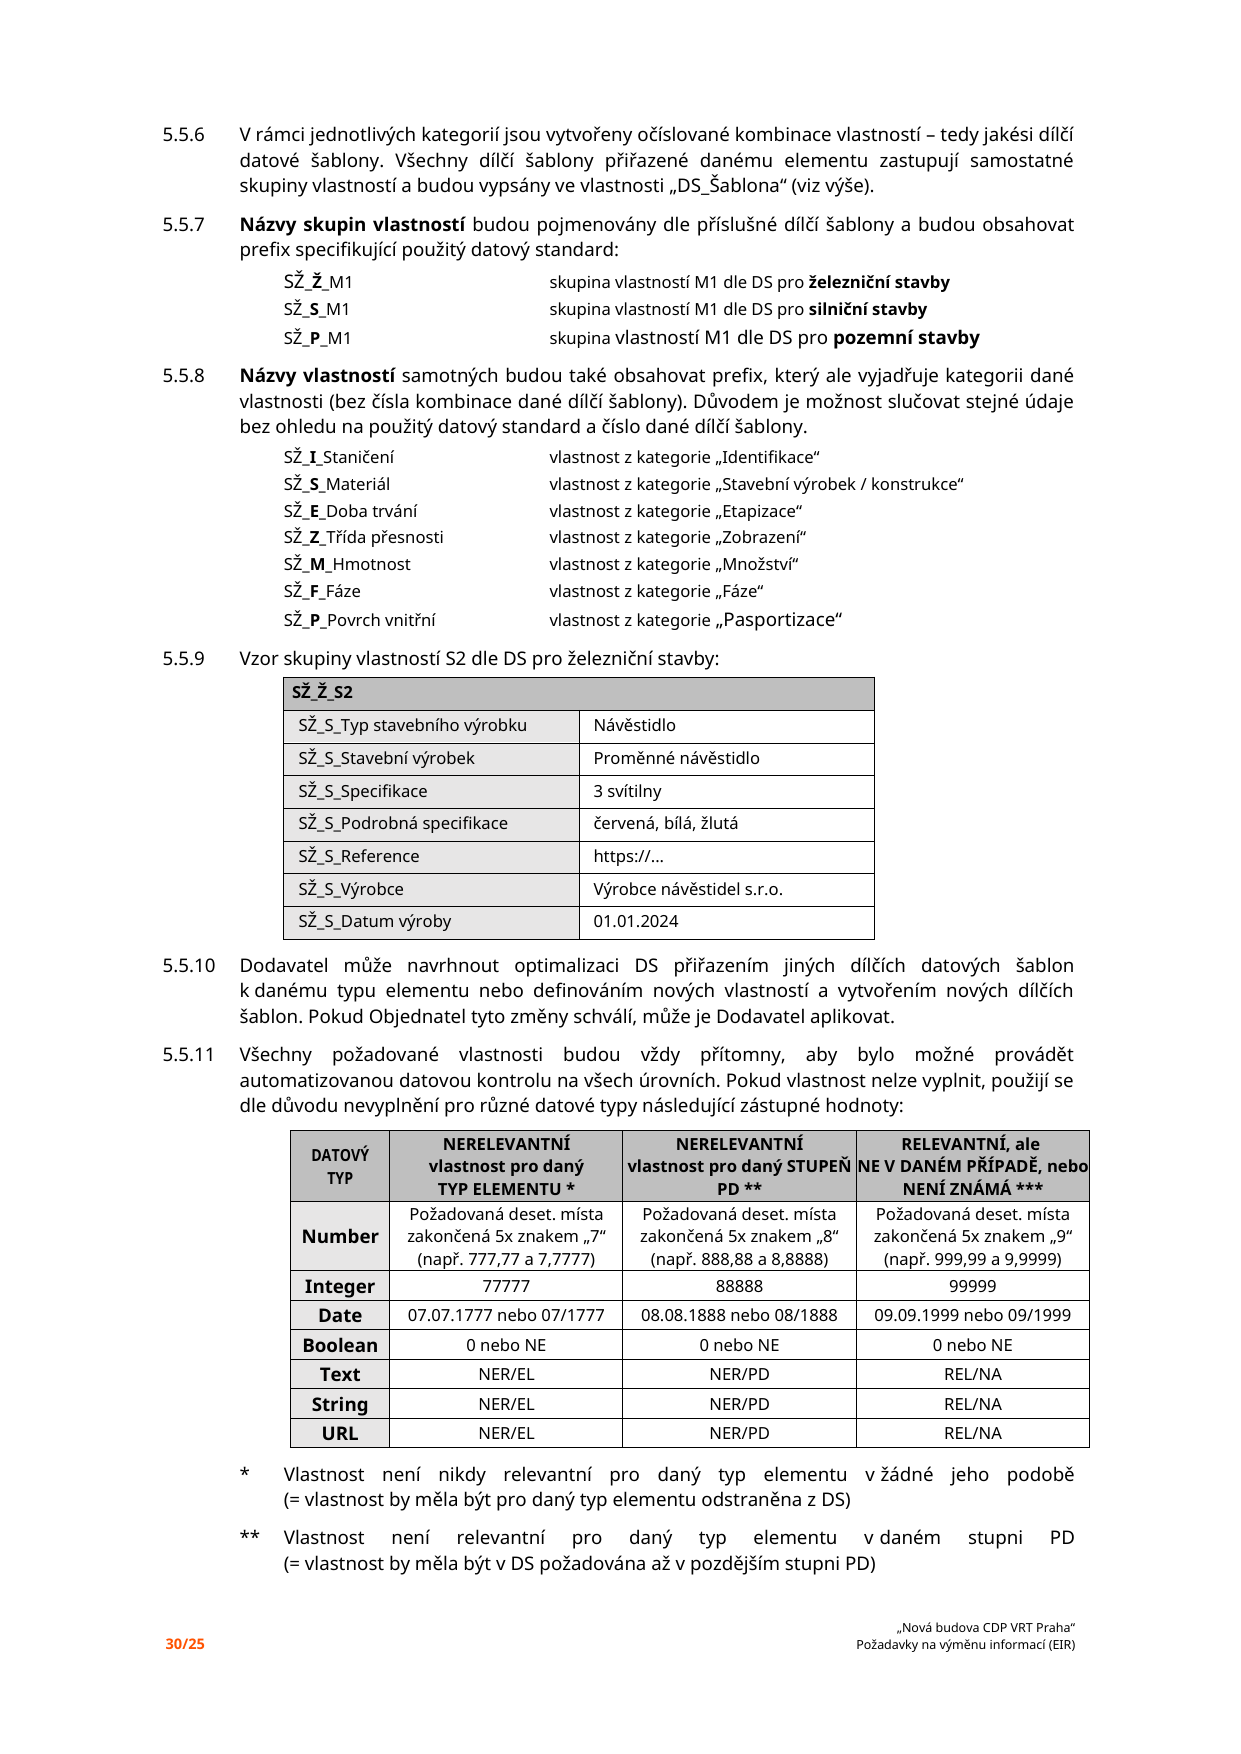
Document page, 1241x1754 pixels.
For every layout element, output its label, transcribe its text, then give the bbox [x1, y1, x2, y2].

text Dodavatel může navrhnout optimalizaci DS přiřazením jiných dílčích datových šablon k danému typu elementu nebo definováním nových vlastností a vytvořením nových dílčích šablon. Pokud Objednatel tyto změny schválí, může je Dodavatel aplikovat. [162, 952, 1075, 1029]
table_cell 0 nebo NE [623, 1330, 856, 1359]
table_cell 88888 [623, 1271, 856, 1300]
table_cell 0 nebo NE [857, 1330, 1089, 1359]
list SŽ_S_M1 skupina vlastností M1 dle DS pro silniční stavby [283, 298, 1075, 321]
table_cell Výrobce návěstidel s.r.o. [580, 874, 874, 906]
text V rámci jednotlivých kategorií jsou vytvořeny očíslované kombinace vlastností – tedy jakési dílčí datové šablony. Všechny dílčí šablony přiřazené danému elementu zastupují samostatné skupiny vlastností a budou vypsány ve vlastnosti „DS_Šablona“ (viz výše). [162, 122, 1075, 198]
table_cell 3 svítilny [580, 776, 874, 808]
list SŽ_P_M1 skupina vlastností M1 dle DS pro pozemní stavby [283, 325, 1075, 350]
list SŽ_Ž_M1 skupina vlastností M1 dle DS pro železniční stavby [283, 268, 1075, 294]
table_cell 77777 [390, 1271, 622, 1300]
list SŽ_E_Doba trvání vlastnost z kategorie „Etapizace“ [283, 499, 1075, 522]
table_header NERELEVANTNÍ vlastnost pro daný STUPEŇ PD ** [623, 1131, 856, 1201]
table_cell SŽ_S_Datum výroby [284, 907, 579, 939]
table_cell SŽ_S_Reference [284, 842, 579, 873]
table_cell SŽ_S_Výrobce [284, 874, 579, 906]
table_cell Proměnné návěstidlo [580, 744, 874, 775]
table_cell URL [291, 1419, 389, 1447]
list SŽ_I_Staničení vlastnost z kategorie „Identifikace“ [283, 446, 1075, 468]
table_cell 99999 [857, 1271, 1089, 1300]
table_cell REL/NA [857, 1360, 1089, 1388]
table_cell NER/PD [623, 1389, 856, 1418]
table_cell Number [291, 1202, 389, 1270]
table_cell SŽ_S_Podrobná specifikace [284, 809, 579, 841]
table_cell https://... [580, 842, 874, 873]
table_cell NER/EL [390, 1389, 622, 1418]
list SŽ_M_Hmotnost vlastnost z kategorie „Množství“ [283, 553, 1075, 576]
table_cell Boolean [291, 1330, 389, 1359]
table_cell červená, bílá, žlutá [580, 809, 874, 841]
table_cell 0 nebo NE [390, 1330, 622, 1359]
table_cell 01.01.2024 [580, 907, 874, 939]
table_cell NER/EL [390, 1360, 622, 1388]
text Vzor skupiny vlastností S2 dle DS pro železniční stavby: [162, 645, 1075, 670]
table_header NERELEVANTNÍ vlastnost pro daný TYP ELEMENTU * [390, 1131, 622, 1201]
table_cell SŽ_S_Specifikace [284, 776, 579, 808]
table_cell Požadovaná deset. místa zakončená 5x znakem „9“ (např. 999,99 a 9,9999) [857, 1202, 1089, 1270]
table_cell REL/NA [857, 1419, 1089, 1447]
list ** Vlastnost není relevantní pro daný typ elementu v daném stupni PD (= vlastnost by měla být v DS požadována až v pozdějším stupni PD) [239, 1524, 1075, 1575]
table_cell 07.07.1777 nebo 07/1777 [390, 1301, 622, 1329]
table_cell SŽ_S_Stavební výrobek [284, 744, 579, 775]
table_cell Date [291, 1301, 389, 1329]
table_cell Požadovaná deset. místa zakončená 5x znakem „8“ (např. 888,88 a 8,8888) [623, 1202, 856, 1270]
table_cell String [291, 1389, 389, 1418]
table_header SŽ_Ž_S2 [284, 678, 874, 710]
text Všechny požadované vlastnosti budou vždy přítomny, aby bylo možné provádět automatizovanou datovou kontrolu na všech úrovních. Pokud vlastnost nelze vyplnit, použijí se dle důvodu nevyplnění pro různé datové typy následující zástupné hodnoty: [162, 1041, 1075, 1118]
table_cell NER/PD [623, 1419, 856, 1447]
table_cell REL/NA [857, 1389, 1089, 1418]
table_cell Návěstidlo [580, 711, 874, 742]
table_cell SŽ_S_Typ stavebního výrobku [284, 711, 579, 742]
table_cell NER/EL [390, 1419, 622, 1447]
text Názvy vlastností samotných budou také obsahovat prefix, který ale vyjadřuje kategorii dané vlastnosti (bez čísla kombinace dané dílčí šablony). Důvodem je možnost slučovat stejné údaje bez ohledu na použitý datový standard a číslo dané dílčí šablony. [162, 363, 1075, 439]
table_cell Integer [291, 1271, 389, 1300]
list SŽ_Z_Třída přesnosti vlastnost z kategorie „Zobrazení“ [283, 526, 1075, 549]
table_cell NER/PD [623, 1360, 856, 1388]
list SŽ_F_Fáze vlastnost z kategorie „Fáze“ [283, 580, 1075, 603]
table_header DATOVÝ TYP [291, 1131, 389, 1201]
table_header RELEVANTNÍ, ale NE V DANÉM PŘÍPADĚ, nebo NENÍ ZNÁMÁ *** [857, 1131, 1089, 1201]
list SŽ_S_Materiál vlastnost z kategorie „Stavební výrobek / konstrukce“ [283, 472, 1075, 495]
table_cell 08.08.1888 nebo 08/1888 [623, 1301, 856, 1329]
table_cell Text [291, 1360, 389, 1388]
list * Vlastnost není nikdy relevantní pro daný typ elementu v žádné jeho podobě (= vlastnost by měla být pro daný typ elementu odstraněna z DS) [239, 1461, 1075, 1512]
table_cell 09.09.1999 nebo 09/1999 [857, 1301, 1089, 1329]
table_cell Požadovaná deset. místa zakončená 5x znakem „7“ (např. 777,77 a 7,7777) [390, 1202, 622, 1270]
text Názvy skupin vlastností budou pojmenovány dle příslušné dílčí šablony a budou obsahovat prefix specifikující použitý datový standard: [162, 211, 1075, 262]
list SŽ_P_Povrch vnitřní vlastnost z kategorie „Pasportizace“ [283, 607, 1075, 632]
